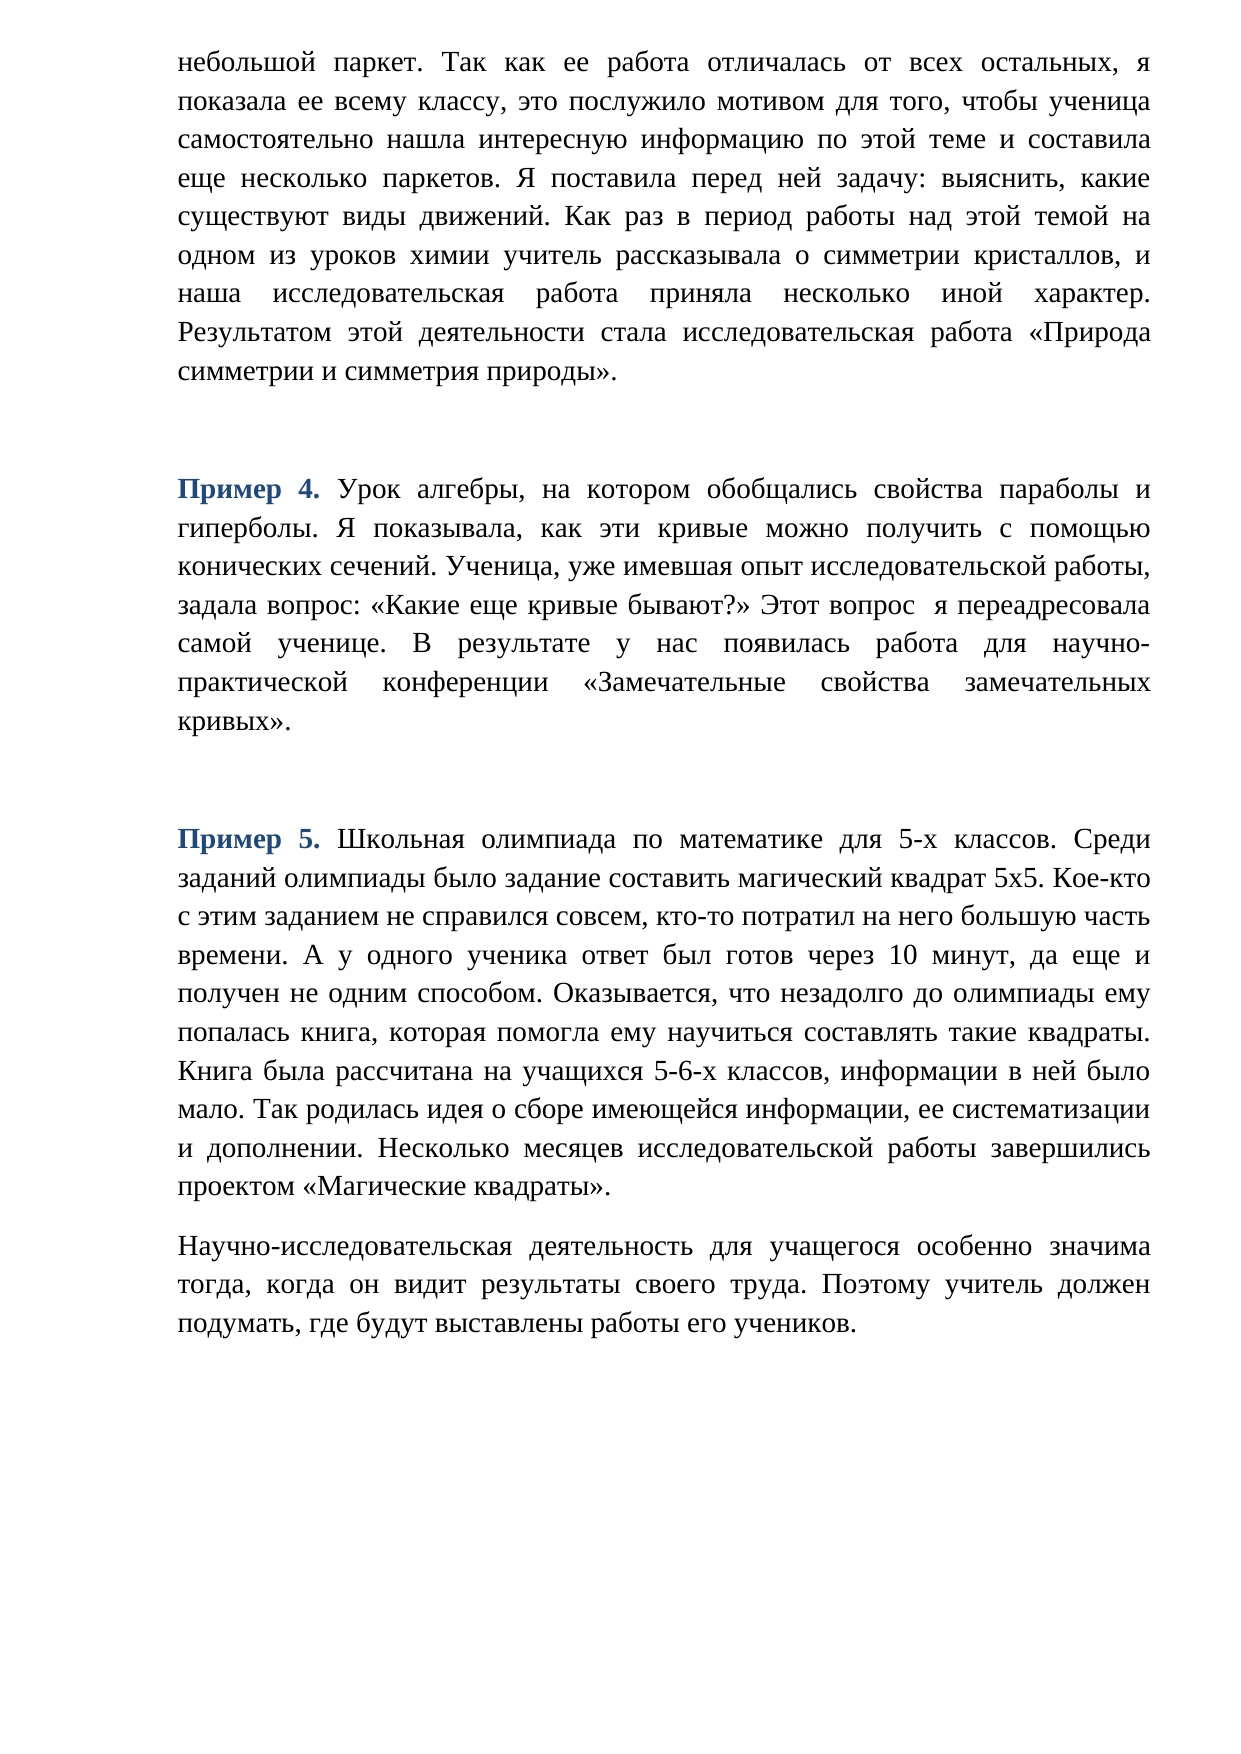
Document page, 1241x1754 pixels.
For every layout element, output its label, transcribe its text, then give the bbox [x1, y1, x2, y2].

text Пример 4. Урок алгебры, на котором обобщались свойства параболы и гиперболы. Я показывала, как эти кривые можно получить с помощью конических сечений. Ученица, уже имевшая опыт исследовательской работы, задала вопрос: «Какие еще кривые бывают?» Этот вопрос я переадресовала самой ученице. В результате у нас появилась работа для научно-практической конференции «Замечательные свойства замечательных кривых». [177, 471, 1152, 736]
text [177, 44, 1152, 386]
text Научно-исследовательская деятельность для учащегося особенно значима тогда, когда он видит результаты своего труда. Поэтому учитель должен подумать, где будут выставлены работы его учеников. [177, 1228, 1152, 1338]
text Пример 5. Школьная олимпиада по математике для 5-х классов. Среди заданий олимпиады было задание составить магический квадрат 5x5. Кое-кто с этим заданием не справился совсем, кто-то потратил на него большую часть времени. А у одного ученика ответ был готов через 10 минут, да еще и получен не одним способом. Оказывается, что незадолго до олимпиады ему попалась книга, которая помогла ему научиться составлять такие квадраты. Книга была рассчитана на учащихся 5-6-х классов, информации в ней было мало. Так родилась идея о сборе имеющейся информации, ее систематизации и дополнении. Несколько месяцев исследовательской работы завершились проектом «Магические квадраты». [177, 821, 1152, 1202]
